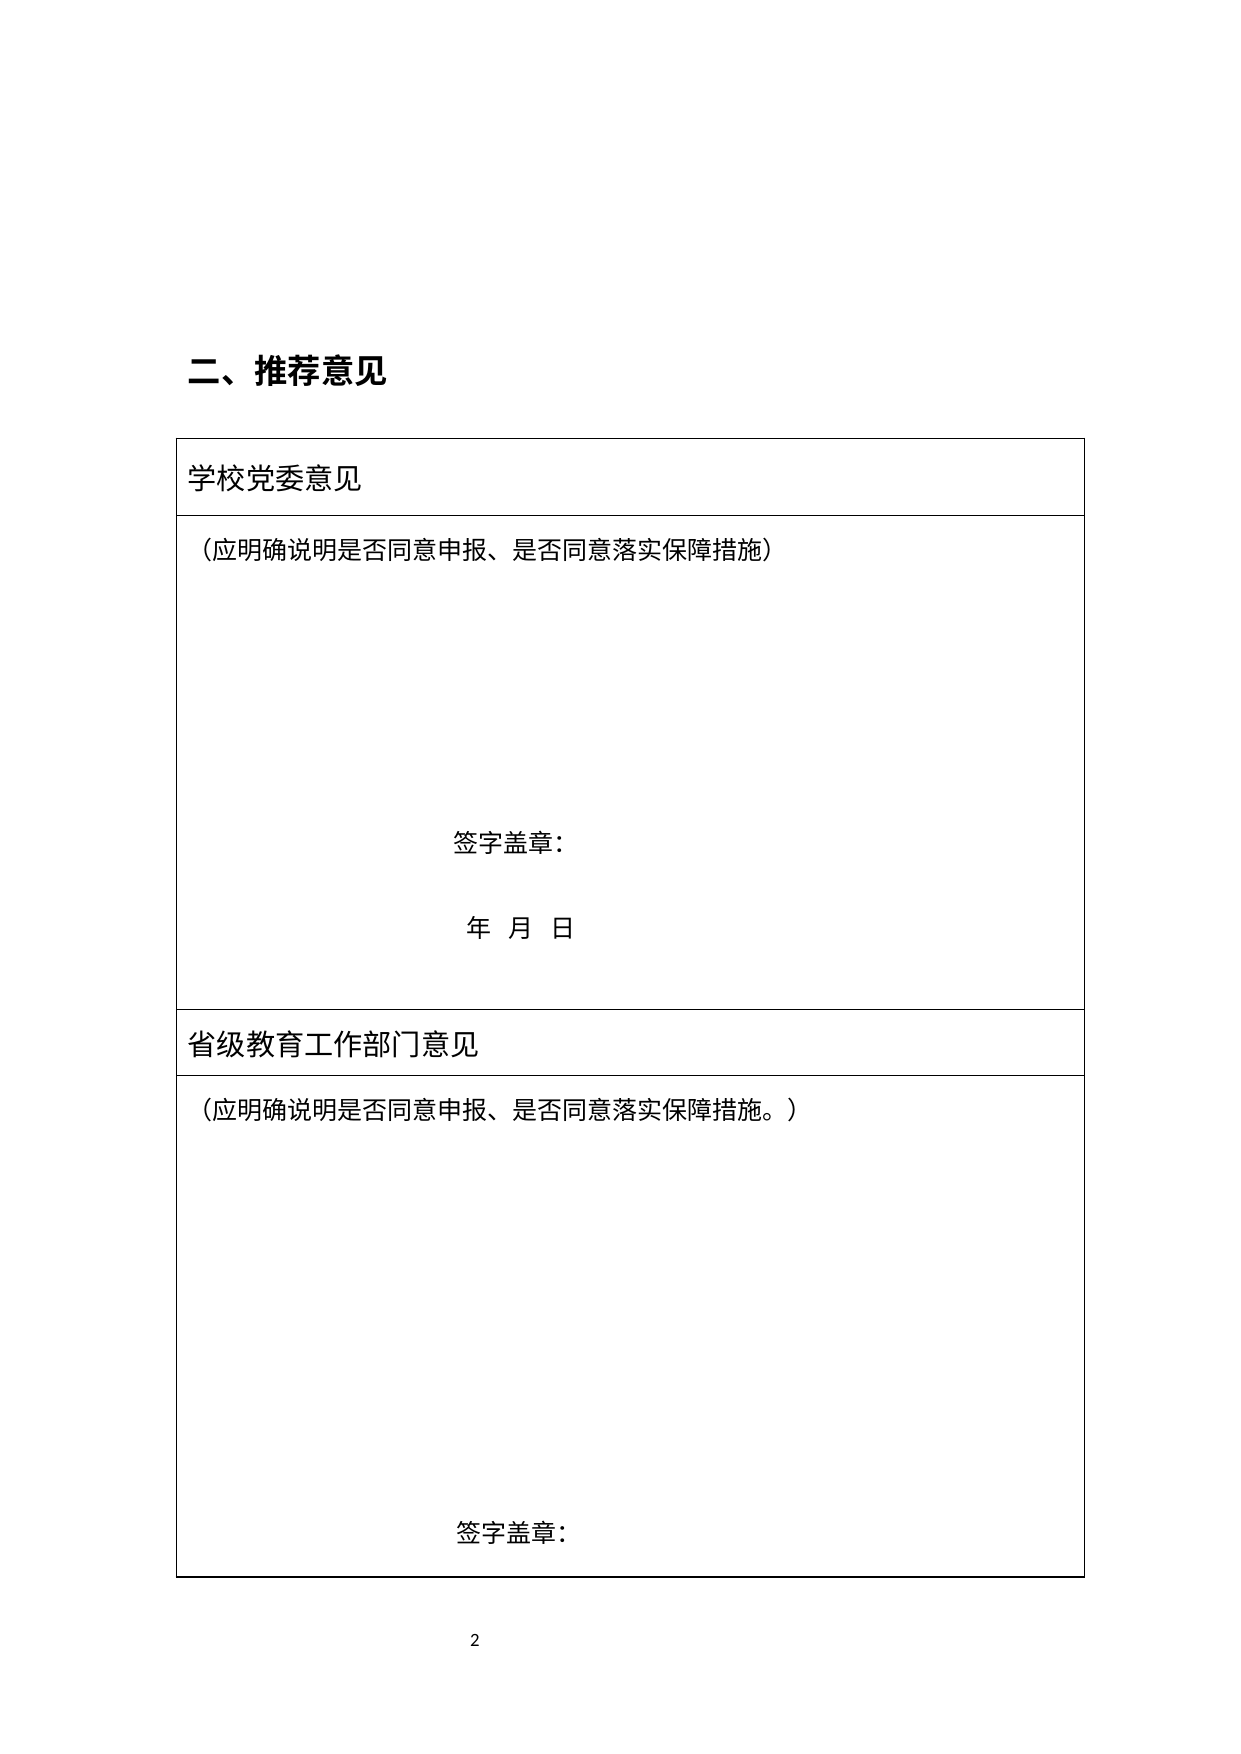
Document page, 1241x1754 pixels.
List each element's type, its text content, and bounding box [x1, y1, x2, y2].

table_cell （应明确说明是否同意申报、是否同意落实保障措施） 签字盖章： 年 月 日 [177, 516, 1084, 1009]
text 二、推荐意见 [187, 337, 1053, 402]
table_header 学校党委意见 [177, 439, 1084, 515]
table_cell 省级教育工作部门意见 [177, 1010, 1084, 1075]
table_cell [177, 1076, 1084, 1576]
